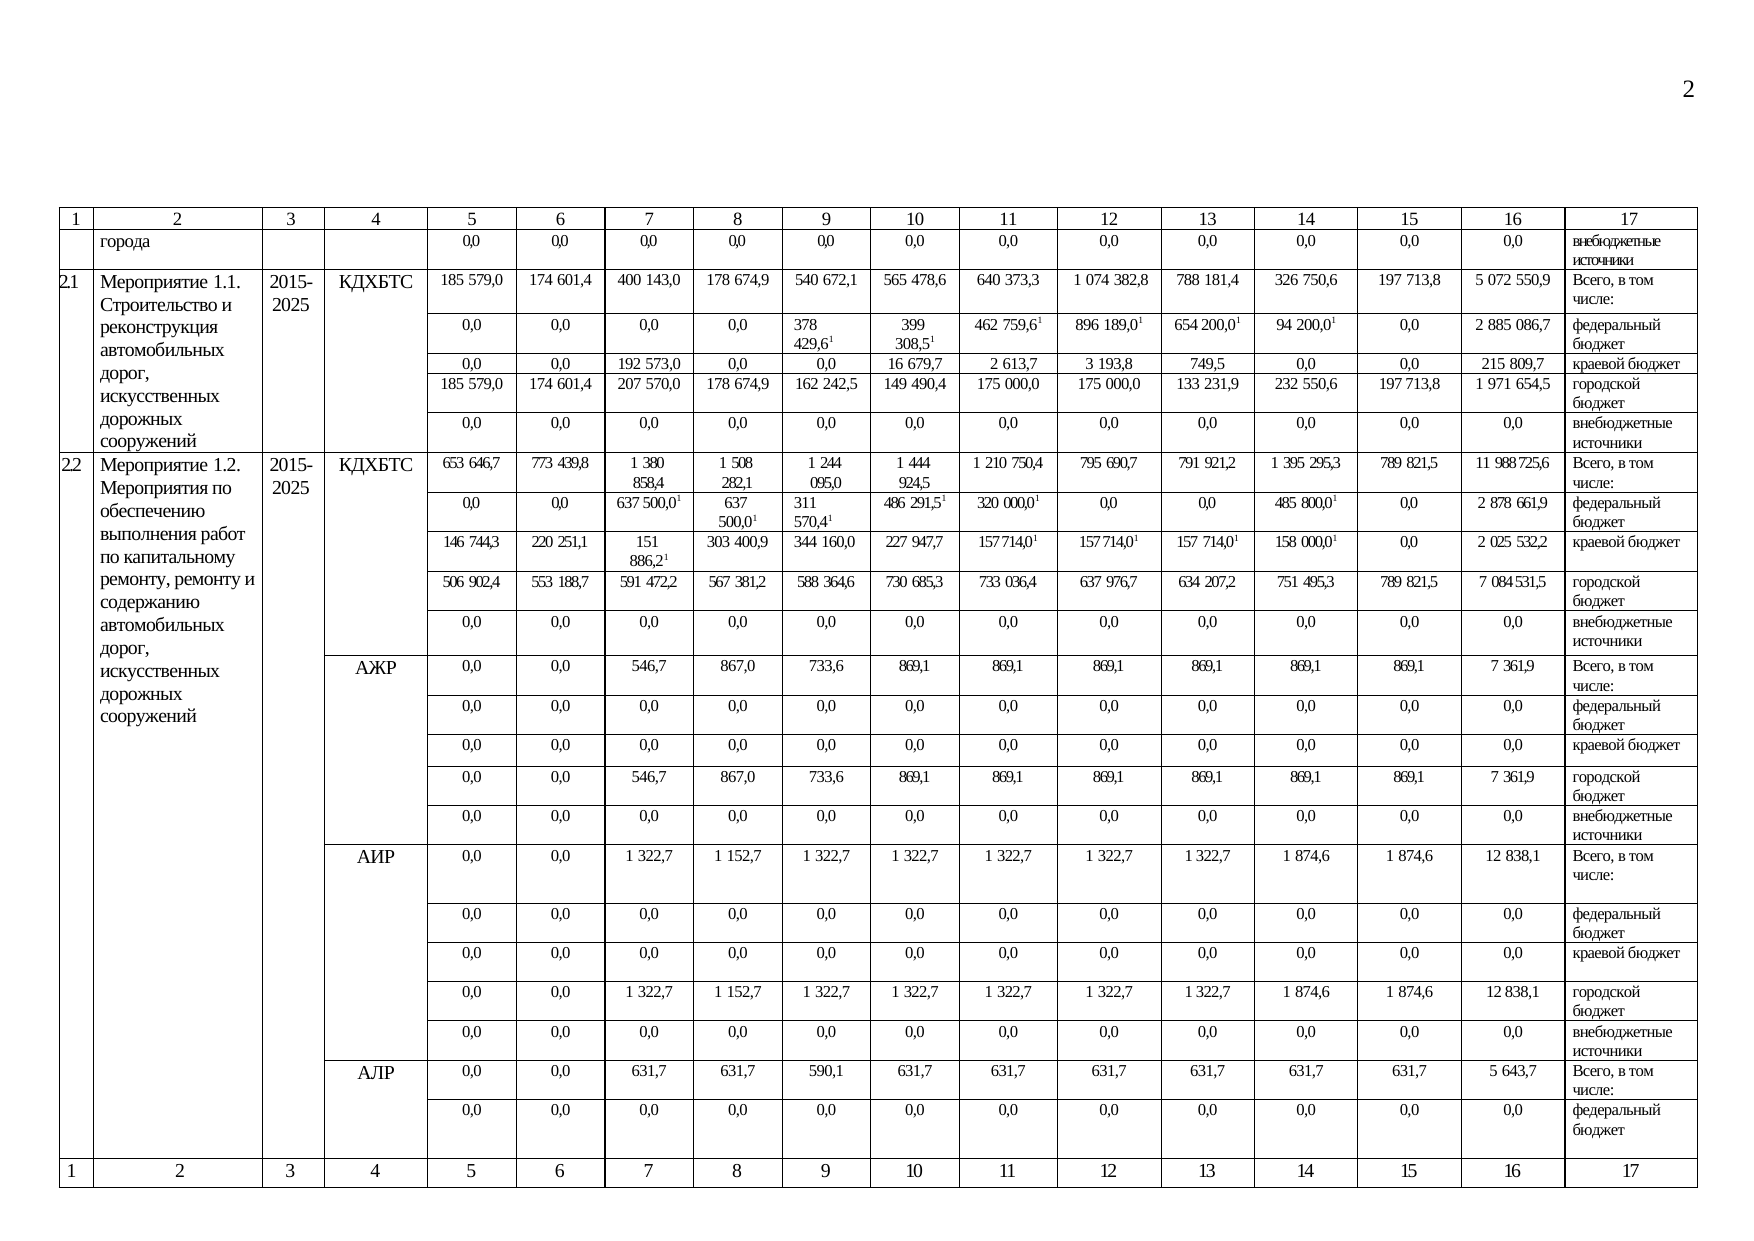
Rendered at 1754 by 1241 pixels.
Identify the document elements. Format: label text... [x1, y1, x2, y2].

table_cell 3 [263, 208, 324, 229]
table_cell 157 714,01 [1162, 532, 1254, 571]
table_cell 6 [517, 208, 604, 229]
table_cell 1 874,6 [1255, 982, 1357, 1020]
table_cell 0,0 [1058, 806, 1161, 844]
table_cell 1 322,7 [1058, 982, 1161, 1020]
table_cell 0,0 [428, 413, 516, 452]
table_cell 591 472,2 [606, 572, 693, 610]
table_cell внебюджетные источники [1566, 1021, 1697, 1060]
table_cell федеральный бюджет [1566, 493, 1697, 531]
table_cell 0,0 [1162, 735, 1254, 766]
table_cell 0,0 [1358, 611, 1461, 655]
table_cell 1 210 750,4 [960, 453, 1057, 492]
table_cell 0,0 [1255, 943, 1357, 981]
table_cell 0,0 [517, 735, 604, 766]
table_cell 1 508 282,1 [694, 453, 782, 492]
table_cell 749,5 [1162, 354, 1254, 373]
table_cell 0,0 [1058, 735, 1161, 766]
table_cell 0,0 [606, 611, 693, 655]
table_cell 185 579,0 [428, 374, 516, 412]
table_cell 14 [1255, 1159, 1357, 1187]
table_cell 175 000,0 [960, 374, 1057, 412]
table_cell 1 874,6 [1358, 845, 1461, 903]
table_cell 0,0 [1358, 413, 1461, 452]
table_cell 462 759,61 [960, 314, 1057, 353]
table_cell 174 601,4 [517, 374, 604, 412]
table_cell 10 [871, 208, 959, 229]
table_cell 0,0 [1255, 1100, 1357, 1158]
table_cell 869,1 [871, 656, 959, 694]
table_cell 869,1 [1058, 767, 1161, 805]
table_cell 2015-2025 [263, 270, 324, 452]
table_cell 227 947,7 [871, 532, 959, 571]
table_cell 2.2 [60, 453, 93, 1158]
table_cell 506 902,4 [428, 572, 516, 610]
table_cell 2 885 086,7 [1462, 314, 1564, 353]
table_cell 0,0 [1462, 611, 1564, 655]
table_cell 0,0 [517, 1061, 604, 1099]
table_cell 0,0 [960, 735, 1057, 766]
table_cell 0,0 [1255, 354, 1357, 373]
table_cell 654 200,01 [1162, 314, 1254, 353]
table_cell 1 [60, 1159, 93, 1187]
table_cell 0,0 [428, 943, 516, 981]
table_cell 0,0 [694, 314, 782, 353]
table_cell 0,0 [1462, 735, 1564, 766]
table_cell 0,0 [871, 1021, 959, 1060]
table_cell 0,0 [517, 413, 604, 452]
table_cell 344 160,0 [783, 532, 870, 571]
table_cell 0,0 [960, 611, 1057, 655]
table_cell 378 429,61 [783, 314, 870, 353]
table_cell 0,0 [783, 1100, 870, 1158]
table_cell 0,0 [1358, 532, 1461, 571]
table_cell 0,0 [428, 1061, 516, 1099]
table_cell 5 [428, 208, 516, 229]
table_cell 17 [1566, 1159, 1697, 1187]
table_cell 0,0 [783, 611, 870, 655]
table_cell 0,0 [1162, 806, 1254, 844]
table_cell 1 322,7 [606, 845, 693, 903]
table_cell 631,7 [1162, 1061, 1254, 1099]
table_cell 0,0 [1058, 696, 1161, 734]
table_cell 0,0 [606, 696, 693, 734]
table_cell 0,0 [517, 845, 604, 903]
table_cell 631,7 [871, 1061, 959, 1099]
table_cell 8 [694, 208, 782, 229]
table_cell 0,0 [428, 735, 516, 766]
table_cell 400 143,0 [606, 270, 693, 313]
table_cell 399 308,51 [871, 314, 959, 353]
table_cell 485 800,01 [1255, 493, 1357, 531]
table_cell 2.1 [60, 270, 93, 452]
table_cell 0,0 [960, 696, 1057, 734]
table_cell 0,0 [783, 230, 870, 269]
table_cell 0,0 [606, 806, 693, 844]
table_cell 0,0 [428, 1100, 516, 1158]
table_cell [60, 230, 93, 269]
table_cell краевой бюджет [1566, 735, 1697, 766]
table_cell 0,0 [1462, 696, 1564, 734]
table_cell 1 380 858,4 [606, 453, 693, 492]
table_cell 9 [783, 1159, 870, 1187]
table_cell 0,0 [1358, 493, 1461, 531]
table_cell 158 000,01 [1255, 532, 1357, 571]
table_cell 1 971 654,5 [1462, 374, 1564, 412]
table_cell 5 [428, 1159, 516, 1187]
table_cell 12 838,1 [1462, 982, 1564, 1020]
table_cell 0,0 [428, 904, 516, 942]
table_cell 326 750,6 [1255, 270, 1357, 313]
table_cell 7 084 531,5 [1462, 572, 1564, 610]
table_cell 175 000,0 [1058, 374, 1161, 412]
table_cell 1 395 295,3 [1255, 453, 1357, 492]
table_cell 869,1 [1255, 656, 1357, 694]
table_cell 0,0 [960, 1021, 1057, 1060]
table_cell 789 821,5 [1358, 572, 1461, 610]
table_cell 0,0 [694, 230, 782, 269]
table_cell 2 613,7 [960, 354, 1057, 373]
table_cell 0,0 [517, 943, 604, 981]
table_cell 0,0 [1462, 943, 1564, 981]
table_cell 320 000,01 [960, 493, 1057, 531]
table_cell внебюджетные источники [1566, 413, 1697, 452]
table_cell Мероприятие 1.2. Мероприятия по обеспечению выполнения работ по капитальному ремонту, ремонту и содержанию автомобильных дорог, искусственных дорожных сооружений [94, 453, 262, 1158]
table_cell 0,0 [606, 943, 693, 981]
table_cell 588 364,6 [783, 572, 870, 610]
table_cell [325, 230, 427, 269]
table_cell 1 322,7 [871, 845, 959, 903]
table_cell 1 074 382,8 [1058, 270, 1161, 313]
table_cell 0,0 [517, 354, 604, 373]
table_cell 8 [694, 1159, 782, 1187]
table_cell 0,0 [871, 413, 959, 452]
table_cell 0,0 [1162, 230, 1254, 269]
table_cell 1 322,7 [1162, 982, 1254, 1020]
table_cell 0,0 [1058, 611, 1161, 655]
table_cell 0,0 [1058, 1021, 1161, 1060]
table_cell 0,0 [694, 413, 782, 452]
table_cell 1 874,6 [1358, 982, 1461, 1020]
table_cell 0,0 [1255, 806, 1357, 844]
table_cell 0,0 [517, 230, 604, 269]
table_cell 565 478,6 [871, 270, 959, 313]
table_cell 486 291,51 [871, 493, 959, 531]
table_cell 0,0 [1358, 904, 1461, 942]
table_cell 5 643,7 [1462, 1061, 1564, 1099]
table_cell 0,0 [1358, 1100, 1461, 1158]
table_cell 0,0 [1358, 314, 1461, 353]
table_cell 1 322,7 [606, 982, 693, 1020]
table_cell 0,0 [1162, 904, 1254, 942]
table_cell 730 685,3 [871, 572, 959, 610]
table_cell внебюджетные источники [1566, 806, 1697, 844]
table_cell 7 [606, 1159, 693, 1187]
table_cell 546,7 [606, 656, 693, 694]
table_cell 174 601,4 [517, 270, 604, 313]
table_cell городской бюджет [1566, 572, 1697, 610]
table_cell 133 231,9 [1162, 374, 1254, 412]
table_cell 631,7 [1058, 1061, 1161, 1099]
table_cell 12 [1058, 208, 1161, 229]
table_cell 0,0 [517, 904, 604, 942]
table_cell 157 714,01 [1058, 532, 1161, 571]
table_cell 0,0 [606, 413, 693, 452]
table_cell 0,0 [783, 1021, 870, 1060]
table_cell 11 [960, 1159, 1057, 1187]
table_cell 15 [1358, 1159, 1461, 1187]
table_cell 637 500,01 [606, 493, 693, 531]
table_cell Всего, в том числе: [1566, 453, 1697, 492]
table_cell 1 152,7 [694, 982, 782, 1020]
table_cell АИР [325, 845, 427, 1060]
table_cell 791 921,2 [1162, 453, 1254, 492]
table_cell 0,0 [1358, 1021, 1461, 1060]
table_cell 1 152,7 [694, 845, 782, 903]
table_cell 0,0 [960, 806, 1057, 844]
table_cell 733 036,4 [960, 572, 1057, 610]
table_cell 0,0 [1255, 904, 1357, 942]
table_cell 15 [1358, 208, 1461, 229]
table_cell 0,0 [694, 696, 782, 734]
table_cell 0,0 [1162, 413, 1254, 452]
table_cell 1 322,7 [960, 845, 1057, 903]
table_cell 13 [1162, 208, 1254, 229]
table_cell 0,0 [1462, 1021, 1564, 1060]
table_cell 0,0 [694, 735, 782, 766]
table_cell 311 570,41 [783, 493, 870, 531]
table_cell 11 [960, 208, 1057, 229]
table_cell 0,0 [1162, 1100, 1254, 1158]
table_cell 0,0 [428, 656, 516, 694]
table_cell 0,0 [1058, 943, 1161, 981]
table_cell 9 [783, 208, 870, 229]
table_cell 0,0 [1058, 230, 1161, 269]
table_cell 631,7 [1358, 1061, 1461, 1099]
table_cell 0,0 [1462, 806, 1564, 844]
table_cell 0,0 [1358, 806, 1461, 844]
table_cell 16 [1462, 1159, 1564, 1187]
table_cell Всего, в том числе: [1566, 845, 1697, 903]
table_cell 0,0 [1255, 1021, 1357, 1060]
table_cell 0,0 [871, 230, 959, 269]
table_cell 192 573,0 [606, 354, 693, 373]
table_cell 0,0 [871, 904, 959, 942]
table_cell 0,0 [1358, 696, 1461, 734]
table_cell 2 878 661,9 [1462, 493, 1564, 531]
table_cell 567 381,2 [694, 572, 782, 610]
table_cell 0,0 [960, 1100, 1057, 1158]
table_cell 0,0 [960, 230, 1057, 269]
table_cell 178 674,9 [694, 270, 782, 313]
table_cell 157 714,01 [960, 532, 1057, 571]
table_cell 867,0 [694, 656, 782, 694]
table_cell 5 072 550,9 [1462, 270, 1564, 313]
table_cell 11 988 725,6 [1462, 453, 1564, 492]
table_cell 0,0 [1358, 230, 1461, 269]
table_cell 12 838,1 [1462, 845, 1564, 903]
table_cell 0,0 [694, 354, 782, 373]
table_cell 0,0 [1462, 1100, 1564, 1158]
table_cell 0,0 [1255, 230, 1357, 269]
table_cell 0,0 [606, 230, 693, 269]
table_cell 0,0 [783, 806, 870, 844]
table_cell 631,7 [1255, 1061, 1357, 1099]
table_cell 869,1 [1358, 656, 1461, 694]
table_cell 0,0 [694, 904, 782, 942]
table_cell 4 [325, 1159, 427, 1187]
table_cell 540 672,1 [783, 270, 870, 313]
table_cell 869,1 [1255, 767, 1357, 805]
table_cell 0,0 [428, 230, 516, 269]
table_cell 869,1 [1358, 767, 1461, 805]
table_cell города [94, 230, 262, 269]
table_cell 185 579,0 [428, 270, 516, 313]
table_cell 653 646,7 [428, 453, 516, 492]
table_cell КДХБТС [325, 453, 427, 655]
table_cell 631,7 [960, 1061, 1057, 1099]
table_cell 0,0 [871, 806, 959, 844]
table_cell 0,0 [871, 943, 959, 981]
table_cell 2015-2025 [263, 453, 324, 1158]
table_cell 0,0 [694, 611, 782, 655]
table_cell 0,0 [1462, 904, 1564, 942]
table_cell 16 [1462, 208, 1564, 229]
table_cell 2 025 532,2 [1462, 532, 1564, 571]
table_cell 0,0 [1255, 735, 1357, 766]
table_cell 733,6 [783, 656, 870, 694]
table_cell федеральный бюджет [1566, 696, 1697, 734]
table_cell 640 373,3 [960, 270, 1057, 313]
table_cell 0,0 [871, 611, 959, 655]
table_cell 0,0 [517, 493, 604, 531]
table_cell 0,0 [694, 806, 782, 844]
table_cell 0,0 [694, 943, 782, 981]
table_cell 0,0 [783, 735, 870, 766]
table_cell внебюджетные источники [1566, 230, 1697, 269]
table_cell 0,0 [1058, 413, 1161, 452]
table_cell 0,0 [517, 314, 604, 353]
table_cell 0,0 [1162, 943, 1254, 981]
table_cell городской бюджет [1566, 374, 1697, 412]
table_cell 0,0 [960, 904, 1057, 942]
table_cell 0,0 [428, 982, 516, 1020]
table_cell 6 [517, 1159, 604, 1187]
table_cell 0,0 [428, 1021, 516, 1060]
table_cell 773 439,8 [517, 453, 604, 492]
table_cell 0,0 [871, 735, 959, 766]
table_cell 7 361,9 [1462, 656, 1564, 694]
table_cell 146 744,3 [428, 532, 516, 571]
table_cell 0,0 [871, 1100, 959, 1158]
table_cell 0,0 [783, 413, 870, 452]
table_cell Всего, в том числе: [1566, 1061, 1697, 1099]
table_cell 0,0 [606, 735, 693, 766]
table_cell 162 242,5 [783, 374, 870, 412]
table_cell 232 550,6 [1255, 374, 1357, 412]
table_cell 637 976,7 [1058, 572, 1161, 610]
table_cell 1 322,7 [783, 845, 870, 903]
table_cell 0,0 [517, 1021, 604, 1060]
table_cell 1 322,7 [1058, 845, 1161, 903]
table_cell 149 490,4 [871, 374, 959, 412]
table_cell 303 400,9 [694, 532, 782, 571]
table_cell 0,0 [517, 982, 604, 1020]
table_cell 0,0 [428, 493, 516, 531]
table_cell 869,1 [1058, 656, 1161, 694]
table_cell 4 [325, 208, 427, 229]
table_cell 1 322,7 [960, 982, 1057, 1020]
table_cell 0,0 [428, 696, 516, 734]
table_cell 789 821,5 [1358, 453, 1461, 492]
table_cell 197 713,8 [1358, 270, 1461, 313]
table_cell 12 [1058, 1159, 1161, 1187]
table_cell краевой бюджет [1566, 943, 1697, 981]
table_cell 869,1 [960, 767, 1057, 805]
table_cell 0,0 [960, 943, 1057, 981]
table_cell 0,0 [517, 806, 604, 844]
table_cell 0,0 [783, 904, 870, 942]
table_cell 0,0 [694, 1021, 782, 1060]
table_cell 0,0 [1058, 493, 1161, 531]
table_cell 0,0 [1255, 413, 1357, 452]
table_cell 0,0 [960, 413, 1057, 452]
table_cell 0,0 [1462, 413, 1564, 452]
table_cell 631,7 [694, 1061, 782, 1099]
table_cell 1 874,6 [1255, 845, 1357, 903]
table_cell 0,0 [428, 354, 516, 373]
table_cell 869,1 [1162, 767, 1254, 805]
table_cell 94 200,01 [1255, 314, 1357, 353]
table_cell 1 [60, 208, 93, 229]
table_cell [263, 230, 324, 269]
table_cell 896 189,01 [1058, 314, 1161, 353]
table_cell 0,0 [517, 656, 604, 694]
table_cell 751 495,3 [1255, 572, 1357, 610]
table_cell АЛР [325, 1061, 427, 1158]
table_cell 13 [1162, 1159, 1254, 1187]
table_cell 0,0 [1255, 696, 1357, 734]
table_cell 0,0 [428, 767, 516, 805]
table_cell 0,0 [1462, 230, 1564, 269]
table_cell 631,7 [606, 1061, 693, 1099]
table_cell 1 322,7 [1162, 845, 1254, 903]
table_cell 0,0 [1255, 611, 1357, 655]
table_cell 733,6 [783, 767, 870, 805]
table_cell краевой бюджет [1566, 354, 1697, 373]
table_cell 17 [1566, 208, 1697, 229]
table_cell 16 679,7 [871, 354, 959, 373]
table_cell 0,0 [1358, 354, 1461, 373]
table_cell федеральный бюджет [1566, 1100, 1697, 1158]
table_cell 590,1 [783, 1061, 870, 1099]
table_cell 0,0 [428, 806, 516, 844]
table_cell 795 690,7 [1058, 453, 1161, 492]
table_cell 0,0 [783, 354, 870, 373]
table_cell 546,7 [606, 767, 693, 805]
table_cell 0,0 [428, 845, 516, 903]
table_cell 7 [606, 208, 693, 229]
table_cell 0,0 [606, 314, 693, 353]
table_cell 0,0 [428, 314, 516, 353]
table_cell 1 244 095,0 [783, 453, 870, 492]
table_cell 0,0 [606, 1100, 693, 1158]
table_cell 0,0 [1162, 696, 1254, 734]
table_cell 220 251,1 [517, 532, 604, 571]
table_cell 207 570,0 [606, 374, 693, 412]
table_cell 197 713,8 [1358, 374, 1461, 412]
table_cell 0,0 [428, 611, 516, 655]
table_cell 0,0 [783, 696, 870, 734]
table_cell краевой бюджет [1566, 532, 1697, 571]
table_cell 0,0 [783, 943, 870, 981]
table_cell 0,0 [1358, 943, 1461, 981]
table_cell 0,0 [1162, 611, 1254, 655]
table_cell 0,0 [1058, 1100, 1161, 1158]
table_cell АЖР [325, 656, 427, 844]
table_cell 10 [871, 1159, 959, 1187]
table_cell 634 207,2 [1162, 572, 1254, 610]
table_cell 1 444 924,5 [871, 453, 959, 492]
table_cell 215 809,7 [1462, 354, 1564, 373]
table_cell 0,0 [1162, 1021, 1254, 1060]
table_cell 0,0 [517, 767, 604, 805]
table_cell 0,0 [606, 1021, 693, 1060]
table_cell 0,0 [606, 904, 693, 942]
table_cell городской бюджет [1566, 767, 1697, 805]
table_cell 869,1 [1162, 656, 1254, 694]
table_cell 0,0 [517, 611, 604, 655]
table_cell 553 188,7 [517, 572, 604, 610]
table_cell 0,0 [517, 696, 604, 734]
table_cell 1 322,7 [783, 982, 870, 1020]
table_cell 0,0 [1162, 493, 1254, 531]
table_cell 14 [1255, 208, 1357, 229]
table_cell 0,0 [694, 1100, 782, 1158]
table_cell 0,0 [871, 696, 959, 734]
table_cell 0,0 [1358, 735, 1461, 766]
table_cell 2 [94, 208, 262, 229]
table_cell КДХБТС [325, 270, 427, 452]
table_cell федеральный бюджет [1566, 314, 1697, 353]
table_cell 1 322,7 [871, 982, 959, 1020]
table_cell 2 [94, 1159, 262, 1187]
table_cell Мероприятие 1.1. Строительство и реконструкция автомобильных дорог, искусственных дорожных сооружений [94, 270, 262, 452]
table_cell 3 [263, 1159, 324, 1187]
table_cell 869,1 [960, 656, 1057, 694]
table_cell 151 886,21 [606, 532, 693, 571]
table_cell 7 361,9 [1462, 767, 1564, 805]
table_cell 869,1 [871, 767, 959, 805]
table_cell Всего, в том числе: [1566, 270, 1697, 313]
table_cell 0,0 [1058, 904, 1161, 942]
table_cell 788 181,4 [1162, 270, 1254, 313]
table_cell внебюджетные источники [1566, 611, 1697, 655]
table_cell 0,0 [517, 1100, 604, 1158]
table_cell 867,0 [694, 767, 782, 805]
table_cell Всего, в том числе: [1566, 656, 1697, 694]
table_cell 3 193,8 [1058, 354, 1161, 373]
table_cell 637 500,01 [694, 493, 782, 531]
table_cell федеральный бюджет [1566, 904, 1697, 942]
table_cell городской бюджет [1566, 982, 1697, 1020]
table_cell 178 674,9 [694, 374, 782, 412]
